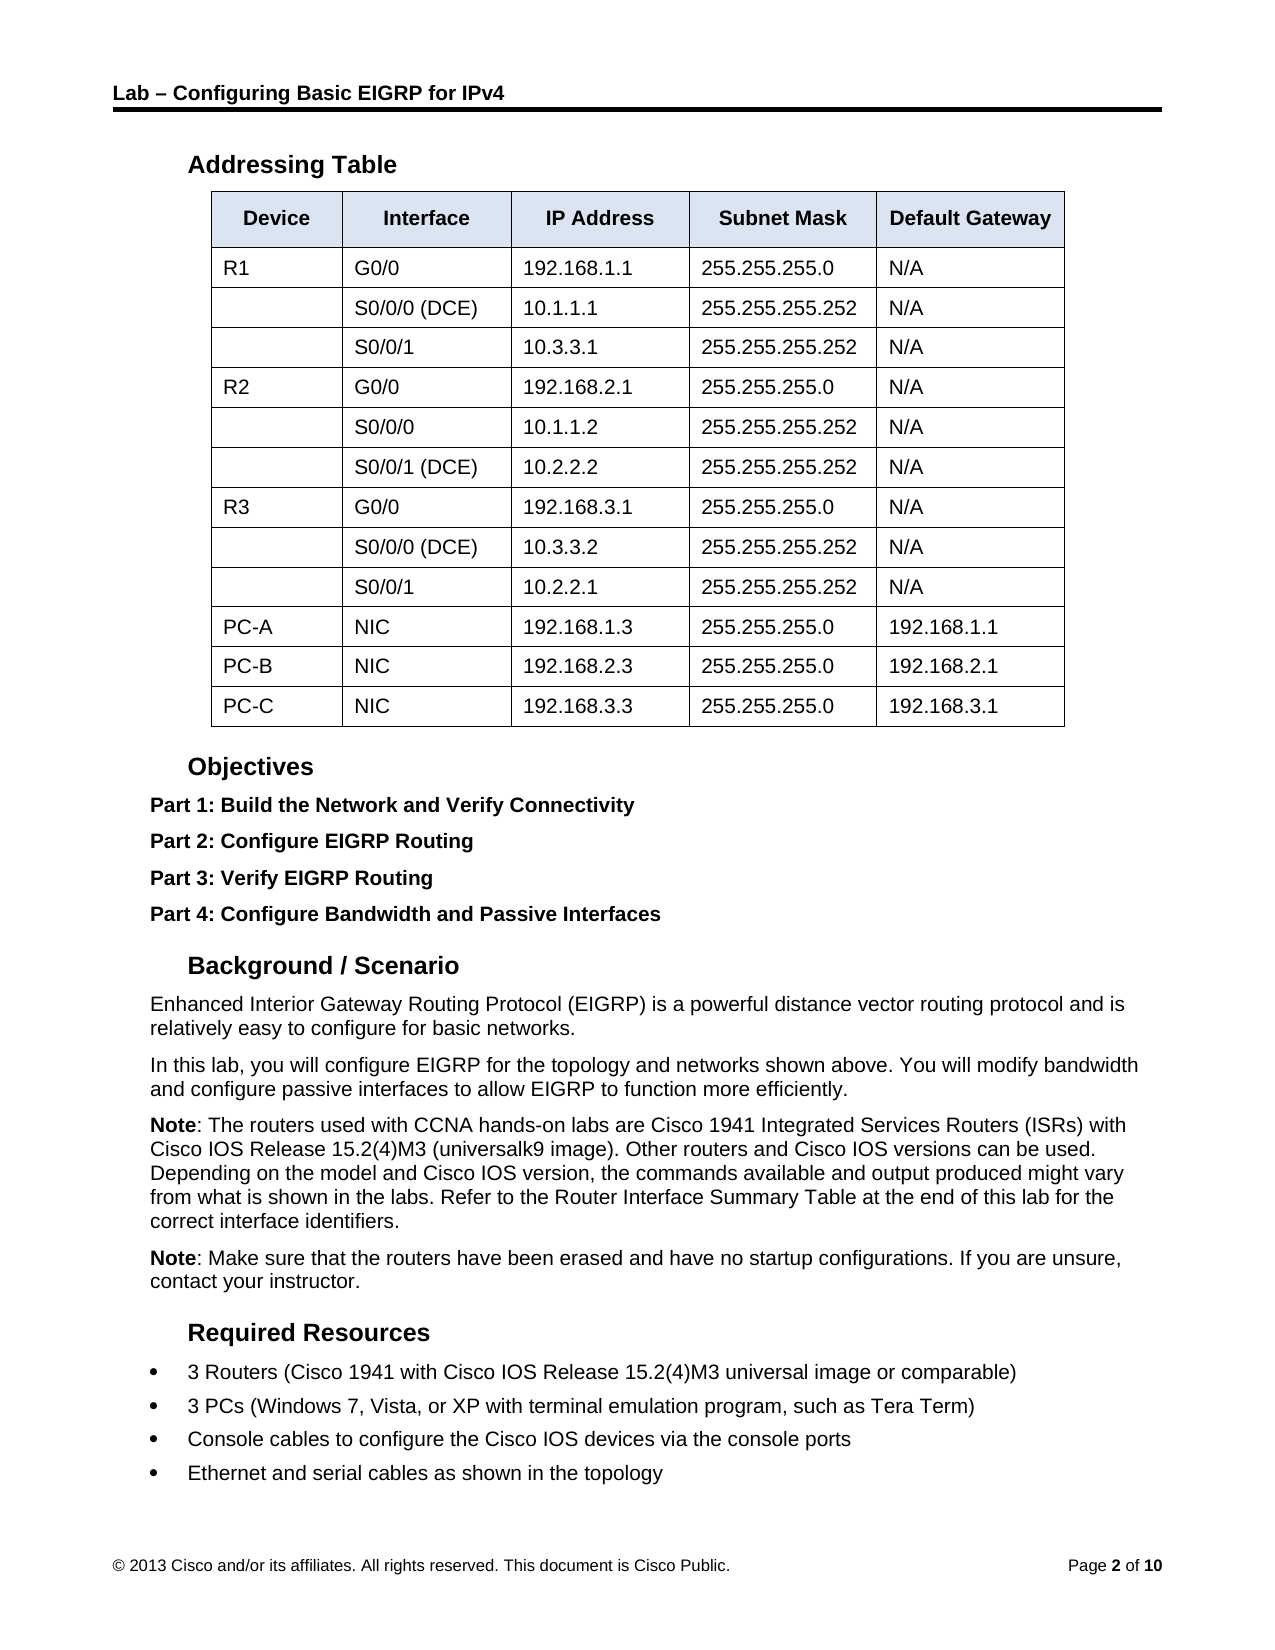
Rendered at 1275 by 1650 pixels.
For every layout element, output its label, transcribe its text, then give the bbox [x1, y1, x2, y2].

table_cell 192.168.2.1 [512, 368, 689, 407]
table_cell 10.1.1.1 [512, 288, 689, 327]
table_cell 255.255.255.0 [690, 607, 876, 646]
text Addressing Table [112, 150, 1162, 179]
text Part 1: Build the Network and Verify Connectivity [150, 793, 1162, 817]
text Part 4: Configure Bandwidth and Passive Interfaces [150, 902, 1162, 926]
table_cell NIC [343, 607, 511, 646]
table_cell S0/0/0 [343, 408, 511, 447]
table_cell [212, 408, 342, 447]
table_cell 255.255.255.252 [690, 408, 876, 447]
table_cell N/A [877, 488, 1064, 526]
table_cell N/A [877, 328, 1064, 367]
table_cell [212, 448, 342, 487]
table_cell N/A [877, 568, 1064, 606]
text Part 2: Configure EIGRP Routing [150, 829, 1162, 853]
table_cell R1 [212, 248, 342, 287]
table_cell 255.255.255.252 [690, 288, 876, 327]
table_cell 192.168.1.3 [512, 607, 689, 646]
table_cell 192.168.2.3 [512, 647, 689, 686]
table_cell [212, 288, 342, 327]
text Background / Scenario [112, 951, 1162, 980]
text Note: The routers used with CCNA hands-on labs are Cisco 1941 Integrated Services Routers (ISRs) with Cisco IOS Release 15.2(4)M3 (universalk9 image). Other routers and Cisco IOS versions can be used. Depending on the model and Cisco IOS version, the commands available and output produced might vary from what is shown in the labs. Refer to the Router Interface Summary Table at the end of this lab for the correct interface identifiers. [150, 1113, 1162, 1233]
table_cell S0/0/0 (DCE) [343, 288, 511, 327]
table_cell 255.255.255.0 [690, 488, 876, 526]
table_cell N/A [877, 248, 1064, 287]
table_cell S0/0/0 (DCE) [343, 528, 511, 566]
table_cell 192.168.3.3 [512, 687, 689, 726]
table_cell [212, 528, 342, 566]
table_header Subnet Mask [690, 192, 876, 247]
table_cell G0/0 [343, 248, 511, 287]
table_cell 192.168.3.1 [512, 488, 689, 526]
table_cell 255.255.255.0 [690, 647, 876, 686]
table_cell 255.255.255.252 [690, 568, 876, 606]
table_cell 10.1.1.2 [512, 408, 689, 447]
table_cell R2 [212, 368, 342, 407]
table_cell [212, 328, 342, 367]
table_cell R3 [212, 488, 342, 526]
table_cell G0/0 [343, 488, 511, 526]
text Note: Make sure that the routers have been erased and have no startup configurations. If you are unsure, contact your instructor. [150, 1245, 1162, 1293]
table_cell 255.255.255.252 [690, 448, 876, 487]
table_cell N/A [877, 528, 1064, 566]
table_cell S0/0/1 [343, 568, 511, 606]
table_cell N/A [877, 368, 1064, 407]
table_cell G0/0 [343, 368, 511, 407]
text 3 Routers (Cisco 1941 with Cisco IOS Release 15.2(4)M3 universal image or comparable) [150, 1359, 1162, 1384]
text Part 3: Verify EIGRP Routing [150, 866, 1162, 889]
table_cell S0/0/1 [343, 328, 511, 367]
table_cell 255.255.255.252 [690, 328, 876, 367]
text Ethernet and serial cables as shown in the topology [150, 1461, 1162, 1485]
table_cell 10.2.2.2 [512, 448, 689, 487]
table_cell 255.255.255.252 [690, 528, 876, 566]
table_cell 10.3.3.1 [512, 328, 689, 367]
table_cell 10.2.2.1 [512, 568, 689, 606]
table_cell NIC [343, 687, 511, 726]
table_cell PC-C [212, 687, 342, 726]
table_cell N/A [877, 408, 1064, 447]
text 3 PCs (Windows 7, Vista, or XP with terminal emulation program, such as Tera Term) [150, 1393, 1162, 1417]
table_cell 255.255.255.0 [690, 687, 876, 726]
table_cell 192.168.1.1 [877, 607, 1064, 646]
text Enhanced Interior Gateway Routing Protocol (EIGRP) is a powerful distance vector routing protocol and is relatively easy to configure for basic networks. [150, 992, 1162, 1040]
table_cell S0/0/1 (DCE) [343, 448, 511, 487]
table_cell NIC [343, 647, 511, 686]
text Console cables to configure the Cisco IOS devices via the console ports [150, 1427, 1162, 1451]
table_cell N/A [877, 288, 1064, 327]
table_cell PC-A [212, 607, 342, 646]
table_cell 10.3.3.2 [512, 528, 689, 566]
text Required Resources [112, 1318, 1162, 1347]
table_cell [212, 568, 342, 606]
table_cell PC-B [212, 647, 342, 686]
table_header Default Gateway [877, 192, 1064, 247]
table_header Interface [343, 192, 511, 247]
table_cell 192.168.1.1 [512, 248, 689, 287]
table_header IP Address [512, 192, 689, 247]
table_header Device [212, 192, 342, 247]
text In this lab, you will configure EIGRP for the topology and networks shown above. You will modify bandwidth and configure passive interfaces to allow EIGRP to function more efficiently. [150, 1053, 1162, 1101]
table_cell N/A [877, 448, 1064, 487]
text Objectives [112, 751, 1162, 780]
table_cell 192.168.2.1 [877, 647, 1064, 686]
table_cell 255.255.255.0 [690, 368, 876, 407]
table_cell 192.168.3.1 [877, 687, 1064, 726]
table_cell 255.255.255.0 [690, 248, 876, 287]
